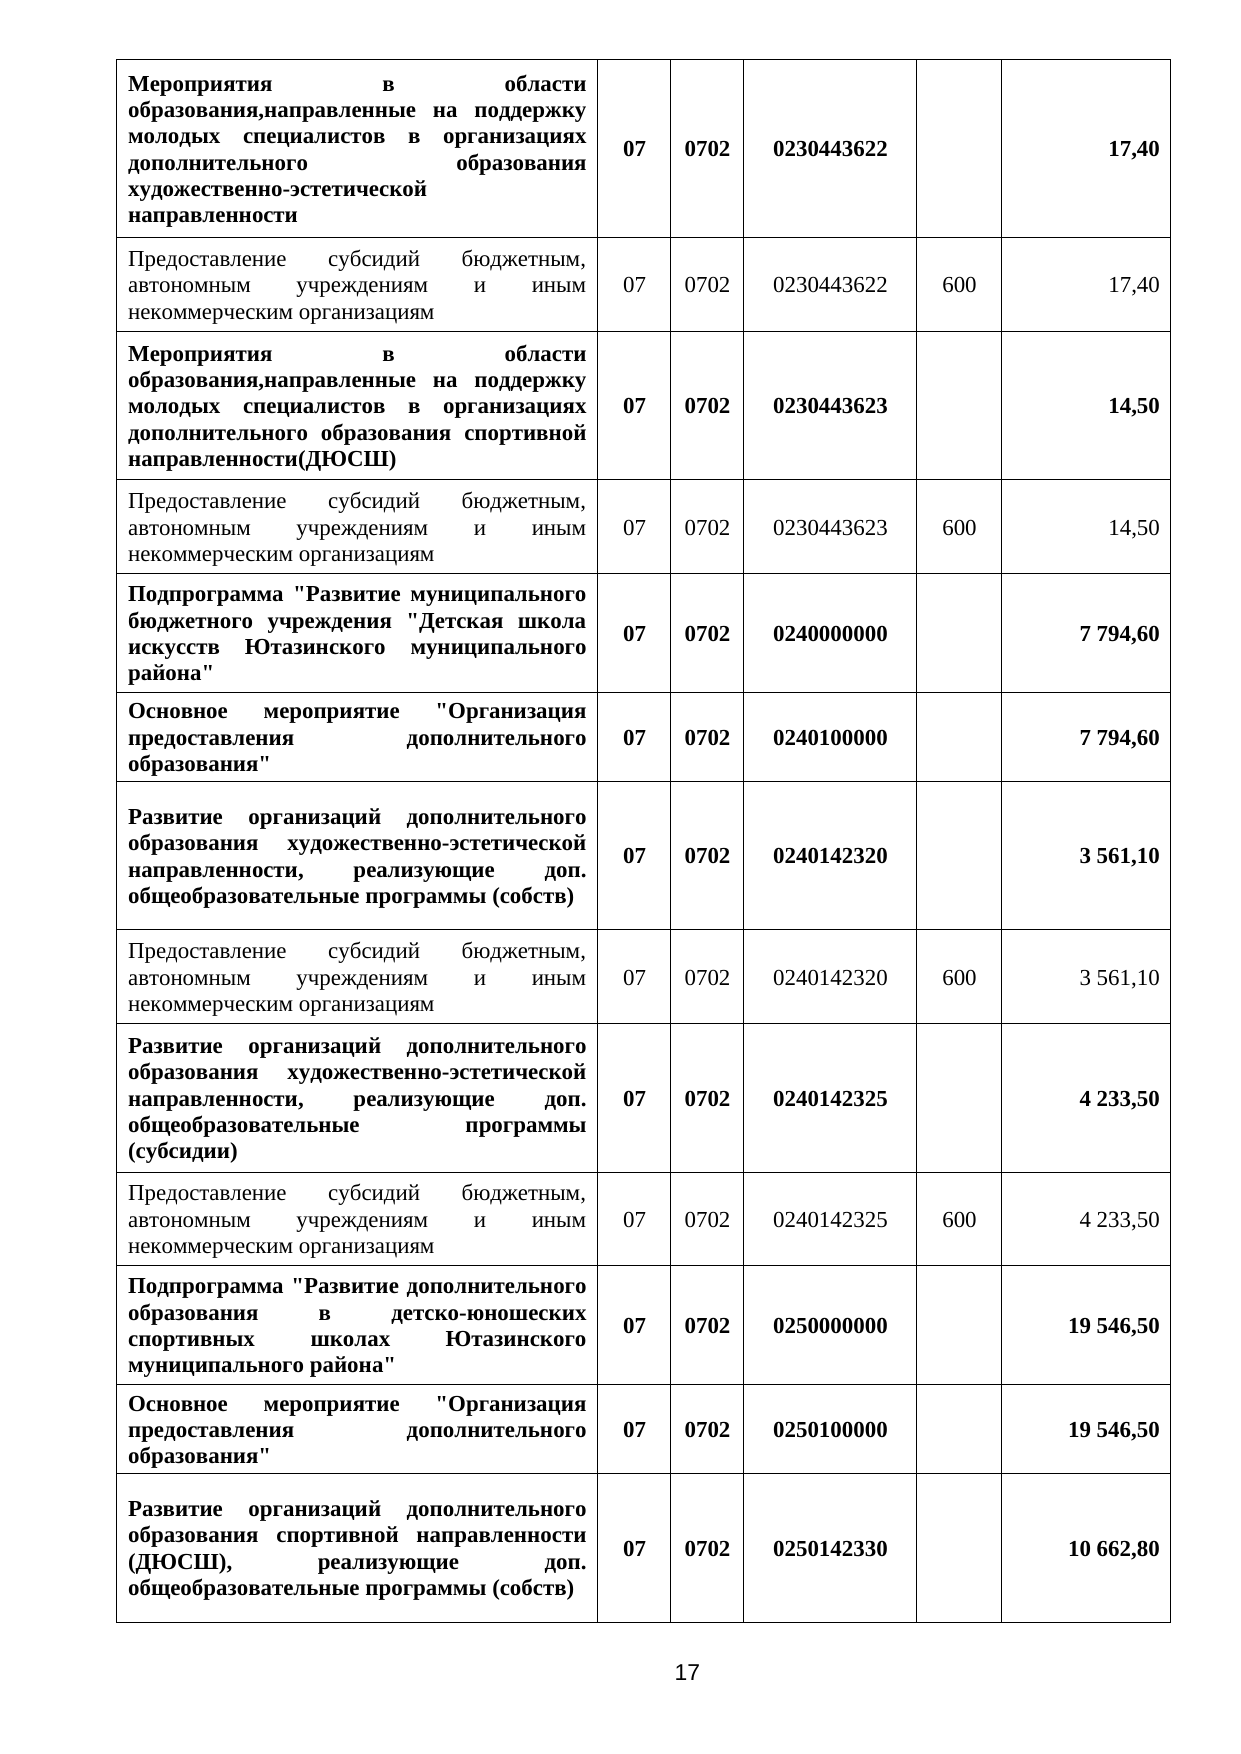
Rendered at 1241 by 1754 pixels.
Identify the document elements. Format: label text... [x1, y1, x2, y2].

table_cell Предоставление субсидий бюджетным, автономным учреждениям и иным некоммерческим организациям [117, 1173, 597, 1265]
table_cell 07 [598, 574, 670, 692]
table_cell 600 [917, 1173, 1001, 1265]
table_cell Развитие организаций дополнительного образования художественно-эстетической направленности, реализующие доп. общеобразовательные программы (собств) [117, 782, 597, 929]
table_cell 07 [598, 1173, 670, 1265]
table_cell [917, 1266, 1001, 1384]
table_cell 0702 [671, 238, 743, 331]
table_cell 600 [917, 238, 1001, 331]
table_cell 17,40 [1002, 60, 1170, 237]
table_cell 3 561,10 [1002, 782, 1170, 929]
table_cell Мероприятия в области образования,направленные на поддержку молодых специалистов в организациях дополнительного образования художественно-эстетической направленности [117, 60, 597, 237]
table_cell Предоставление субсидий бюджетным, автономным учреждениям и иным некоммерческим организациям [117, 480, 597, 573]
table_cell 19 546,50 [1002, 1266, 1170, 1384]
table_cell 0230443623 [744, 332, 916, 479]
table_cell 19 546,50 [1002, 1385, 1170, 1473]
table_cell Предоставление субсидий бюджетным, автономным учреждениям и иным некоммерческим организациям [117, 930, 597, 1023]
table_cell [917, 693, 1001, 781]
table_cell 0702 [671, 1474, 743, 1622]
table_cell 0230443623 [744, 480, 916, 573]
table_cell Предоставление субсидий бюджетным, автономным учреждениям и иным некоммерческим организациям [117, 238, 597, 331]
table_cell [917, 60, 1001, 237]
table_cell 07 [598, 693, 670, 781]
table_cell [917, 1024, 1001, 1172]
table_cell 600 [917, 930, 1001, 1023]
table_cell 0702 [671, 480, 743, 573]
table_cell Развитие организаций дополнительного образования спортивной направленности (ДЮСШ), реализующие доп. общеобразовательные программы (собств) [117, 1474, 597, 1622]
table_cell 07 [598, 930, 670, 1023]
table_cell [917, 1385, 1001, 1473]
table_cell 07 [598, 1024, 670, 1172]
table_cell 0240142320 [744, 782, 916, 929]
table_cell 0240000000 [744, 574, 916, 692]
table_cell Основное мероприятие "Организация предоставления дополнительного образования" [117, 1385, 597, 1473]
table_cell 07 [598, 1385, 670, 1473]
table_cell 17,40 [1002, 238, 1170, 331]
table_cell 07 [598, 60, 670, 237]
table_cell 7 794,60 [1002, 574, 1170, 692]
table_cell 14,50 [1002, 480, 1170, 573]
table_cell 0702 [671, 332, 743, 479]
table_cell [917, 1474, 1001, 1622]
table_cell Основное мероприятие "Организация предоставления дополнительного образования" [117, 693, 597, 781]
table_cell [917, 782, 1001, 929]
table_cell 0240142325 [744, 1024, 916, 1172]
table_cell [917, 332, 1001, 479]
table_cell 07 [598, 480, 670, 573]
table_cell 07 [598, 782, 670, 929]
table_cell 0702 [671, 693, 743, 781]
table_cell Развитие организаций дополнительного образования художественно-эстетической направленности, реализующие доп. общеобразовательные программы (субсидии) [117, 1024, 597, 1172]
table_cell 0240142320 [744, 930, 916, 1023]
table_cell 3 561,10 [1002, 930, 1170, 1023]
table_cell 0250142330 [744, 1474, 916, 1622]
table_cell [917, 574, 1001, 692]
table_cell Подпрограмма "Развитие дополнительного образования в детско-юношеских спортивных школах Ютазинского муниципального района" [117, 1266, 597, 1384]
table_cell 0702 [671, 1266, 743, 1384]
table_cell 0702 [671, 60, 743, 237]
table_cell 0240100000 [744, 693, 916, 781]
table_cell 4 233,50 [1002, 1173, 1170, 1265]
table_cell 4 233,50 [1002, 1024, 1170, 1172]
table_cell 14,50 [1002, 332, 1170, 479]
table_cell 07 [598, 332, 670, 479]
table_cell 0702 [671, 574, 743, 692]
table_cell 0702 [671, 1173, 743, 1265]
table_cell 07 [598, 1474, 670, 1622]
table_cell Подпрограмма "Развитие муниципального бюджетного учреждения "Детская школа искусств Ютазинского муниципального района" [117, 574, 597, 692]
table_cell 0702 [671, 930, 743, 1023]
table_cell 0702 [671, 1024, 743, 1172]
table_cell 0230443622 [744, 238, 916, 331]
table_cell Мероприятия в области образования,направленные на поддержку молодых специалистов в организациях дополнительного образования спортивной направленности(ДЮСШ) [117, 332, 597, 479]
table_cell 0250000000 [744, 1266, 916, 1384]
table_cell 0250100000 [744, 1385, 916, 1473]
table_cell 7 794,60 [1002, 693, 1170, 781]
table_cell 0240142325 [744, 1173, 916, 1265]
table_cell 0230443622 [744, 60, 916, 237]
table_cell 0702 [671, 782, 743, 929]
table_cell 07 [598, 1266, 670, 1384]
table_cell 10 662,80 [1002, 1474, 1170, 1622]
table_cell 0702 [671, 1385, 743, 1473]
table_cell 07 [598, 238, 670, 331]
table_cell 600 [917, 480, 1001, 573]
